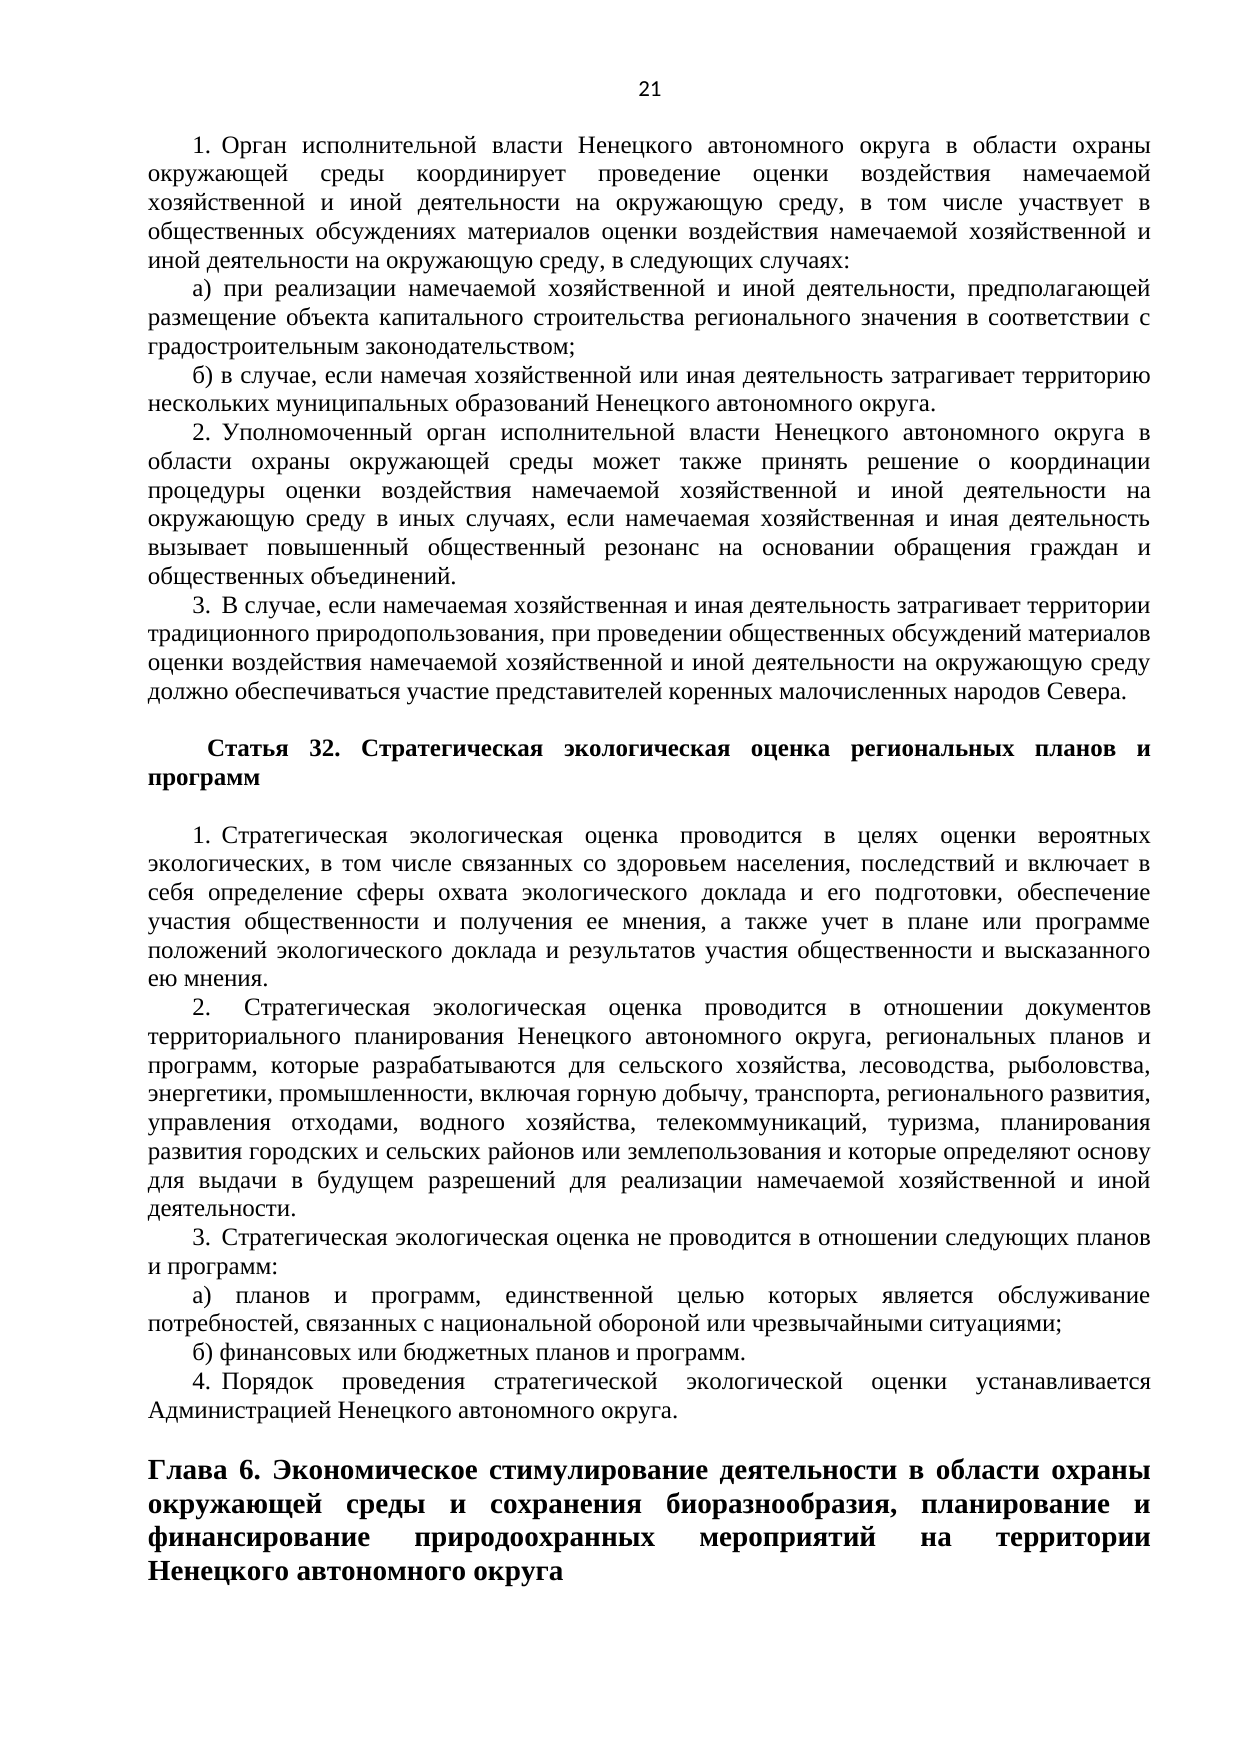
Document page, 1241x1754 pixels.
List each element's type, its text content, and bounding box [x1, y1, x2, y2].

text б) финансовых или бюджетных планов и программ. [148, 1337, 1152, 1366]
list Стратегическая экологическая оценка проводится в целях оценки вероятных экологических, в том числе связанных со здоровьем населения, последствий и включает в себя определение сферы охвата экологического доклада и его подготовки, обеспечение участия общественности и получения ее мнения, а также учет в плане или программе положений экологического доклада и результатов участия общественности и высказанного ею мнения. [148, 820, 1152, 992]
list В случае, если намечаемая хозяйственная и иная деятельность затрагивает территории традиционного природопользования, при проведении общественных обсуждений материалов оценки воздействия намечаемой хозяйственной и иной деятельности на окружающую среду должно обеспечиваться участие представителей коренных малочисленных народов Севера. [148, 590, 1152, 705]
list а) при реализации намечаемой хозяйственной и иной деятельности, предполагающей размещение объекта капитального строительства регионального значения в соответствии с градостроительным законодательством; [148, 273, 1152, 360]
list Стратегическая экологическая оценка проводится в отношении документов территориального планирования Ненецкого автономного округа, региональных планов и программ, которые разрабатываются для сельского хозяйства, лесоводства, рыболовства, энергетики, промышленности, включая горную добычу, транспорта, регионального развития, управления отходами, водного хозяйства, телекоммуникаций, туризма, планирования развития городских и сельских районов или землепользования и которые определяют основу для выдачи в будущем разрешений для реализации намечаемой хозяйственной и иной деятельности. [148, 992, 1152, 1222]
list Порядок проведения стратегической экологической оценки устанавливается Администрацией Ненецкого автономного округа. [148, 1366, 1152, 1423]
list б) в случае, если намечая хозяйственной или иная деятельность затрагивает территорию нескольких муниципальных образований Ненецкого автономного округа. [148, 360, 1152, 417]
text а) планов и программ, единственной целью которых является обслуживание потребностей, связанных с национальной обороной или чрезвычайными ситуациями; [148, 1280, 1152, 1337]
text Глава 6. Экономическое стимулирование деятельности в области охраны окружающей среды и сохранения биоразнообразия, планирование и финансирование природоохранных мероприятий на территории Ненецкого автономного округа [148, 1452, 1152, 1586]
list Стратегическая экологическая оценка не проводится в отношении следующих планов и программ: [148, 1222, 1152, 1280]
text Статья 32. Стратегическая экологическая оценка региональных планов и программ [148, 733, 1152, 791]
list Орган исполнительной власти Ненецкого автономного округа в области охраны окружающей среды координирует проведение оценки воздействия намечаемой хозяйственной и иной деятельности на окружающую среду, в том числе участвует в общественных обсуждениях материалов оценки воздействия намечаемой хозяйственной и иной деятельности на окружающую среду, в следующих случаях: [148, 130, 1152, 273]
list Уполномоченный орган исполнительной власти Ненецкого автономного округа в области охраны окружающей среды может также принять решение о координации процедуры оценки воздействия намечаемой хозяйственной и иной деятельности на окружающую среду в иных случаях, если намечаемая хозяйственная и иная деятельность вызывает повышенный общественный резонанс на основании обращения граждан и общественных объединений. [148, 417, 1152, 590]
